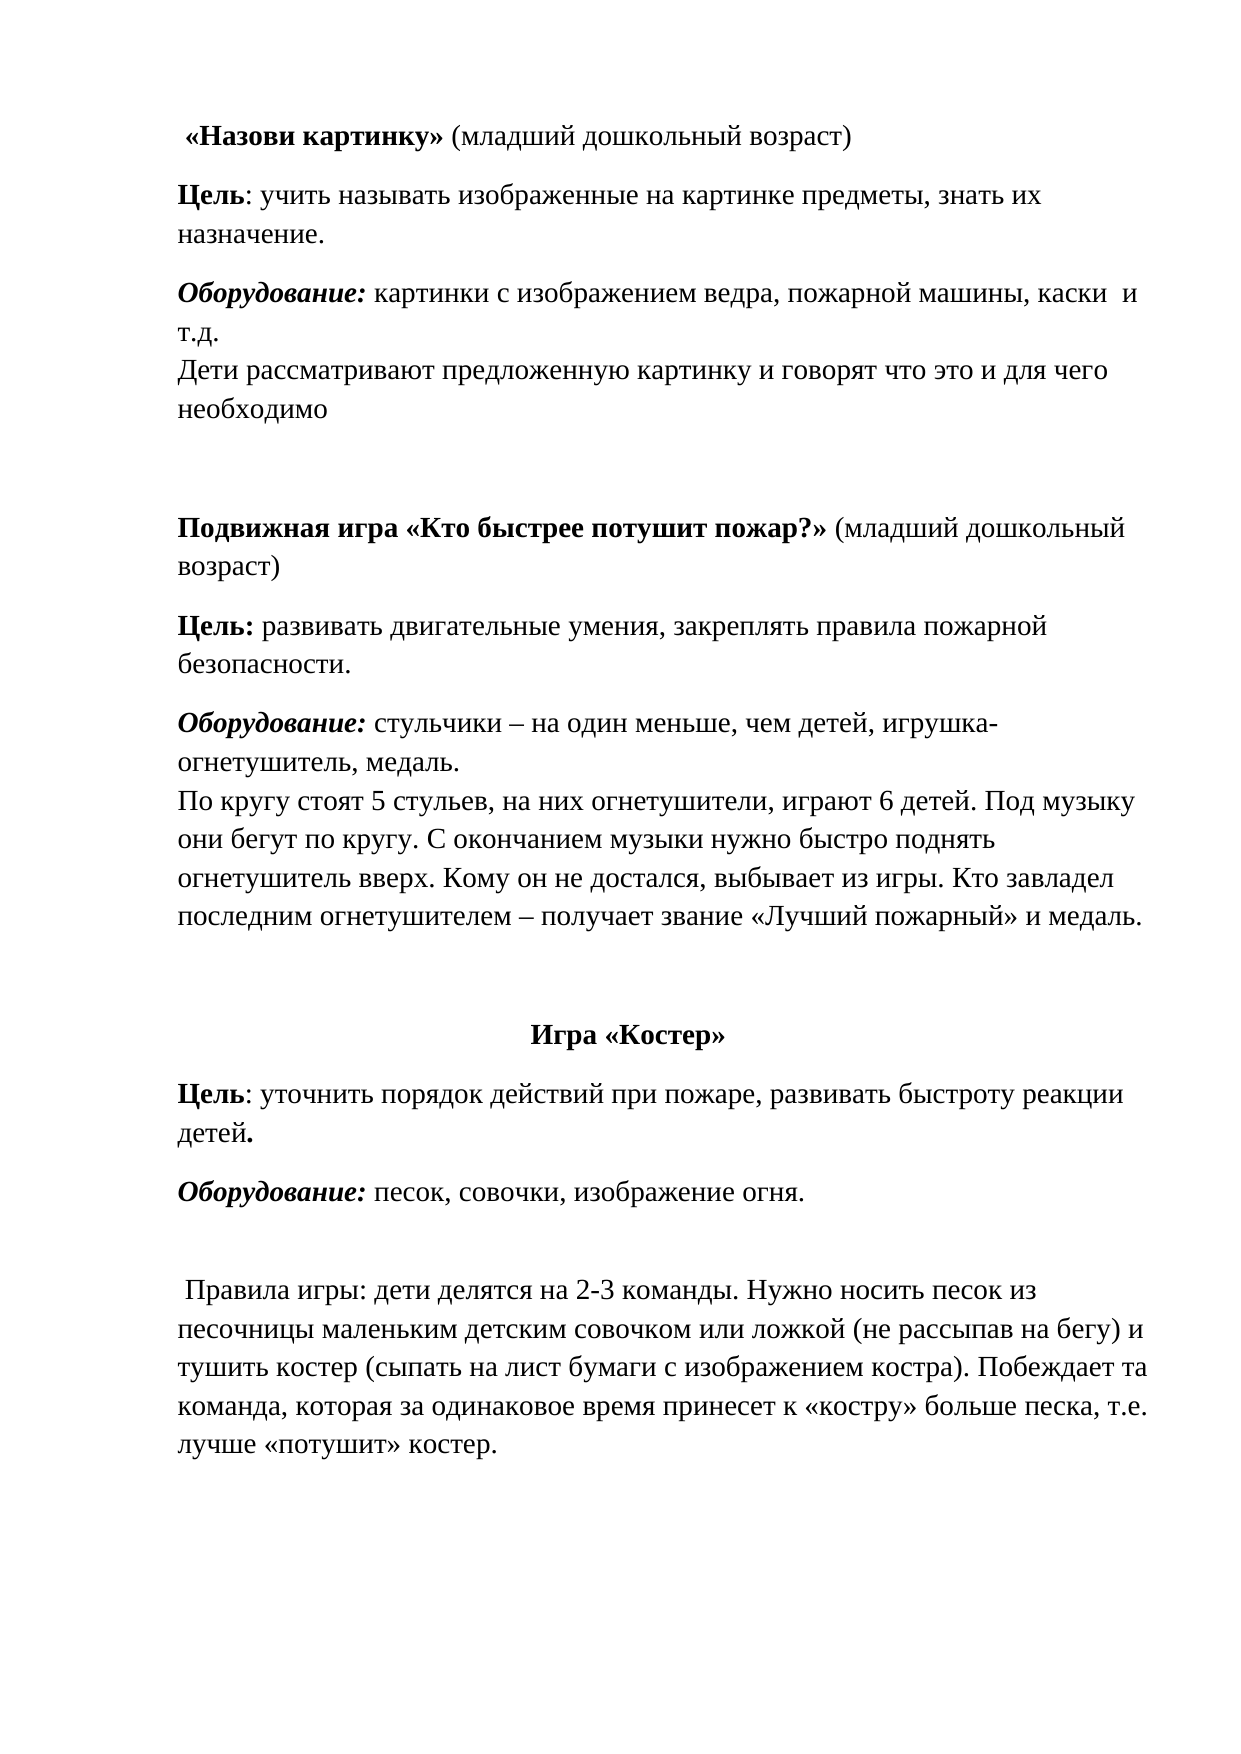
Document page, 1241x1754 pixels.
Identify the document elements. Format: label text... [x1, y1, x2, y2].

text Цель: учить называть изображенные на картинке предметы, знать их назначение. [177, 177, 1152, 249]
text По кругу стоят 5 стульев, на них огнетушители, играют 6 детей. Под музыку они бегут по кругу. С окончанием музыки нужно быстро поднять огнетушитель вверх. Кому он не достался, выбывает из игры. Кто завладел последним огнетушителем – получает звание «Лучший пожарный» и медаль. [177, 783, 1152, 932]
text Цель: развивать двигательные умения, закреплять правила пожарной безопасности. [177, 608, 1152, 680]
text Оборудование: картинки с изображением ведра, пожарной машины, каски и т.д. [177, 275, 1152, 347]
text Правила игры: дети делятся на 2-3 команды. Нужно носить песок из песочницы маленьким детским совочком или ложкой (не рассыпав на бегу) и тушить костер (сыпать на лист бумаги с изображением костра). Побеждает та команда, которая за одинаковое время принесет к «костру» больше песка, т.е. лучше «потушит» костер. [177, 1272, 1152, 1460]
text Игра «Костер» [177, 1017, 1152, 1051]
text Подвижная игра «Кто быстрее потушит пожар?» (младший дошкольный возраст) [177, 510, 1152, 582]
text Дети рассматривают предложенную картинку и говорят что это и для чего необходимо [177, 352, 1152, 424]
text Оборудование: стульчики – на один меньше, чем детей, игрушка-огнетушитель, медаль. [177, 706, 1152, 778]
text Цель: уточнить порядок действий при пожаре, развивать быстроту реакции детей. [177, 1076, 1152, 1148]
text Оборудование: песок, совочки, изображение огня. [177, 1174, 1152, 1208]
text «Назови картинку» (младший дошкольный возраст) [177, 118, 1152, 152]
